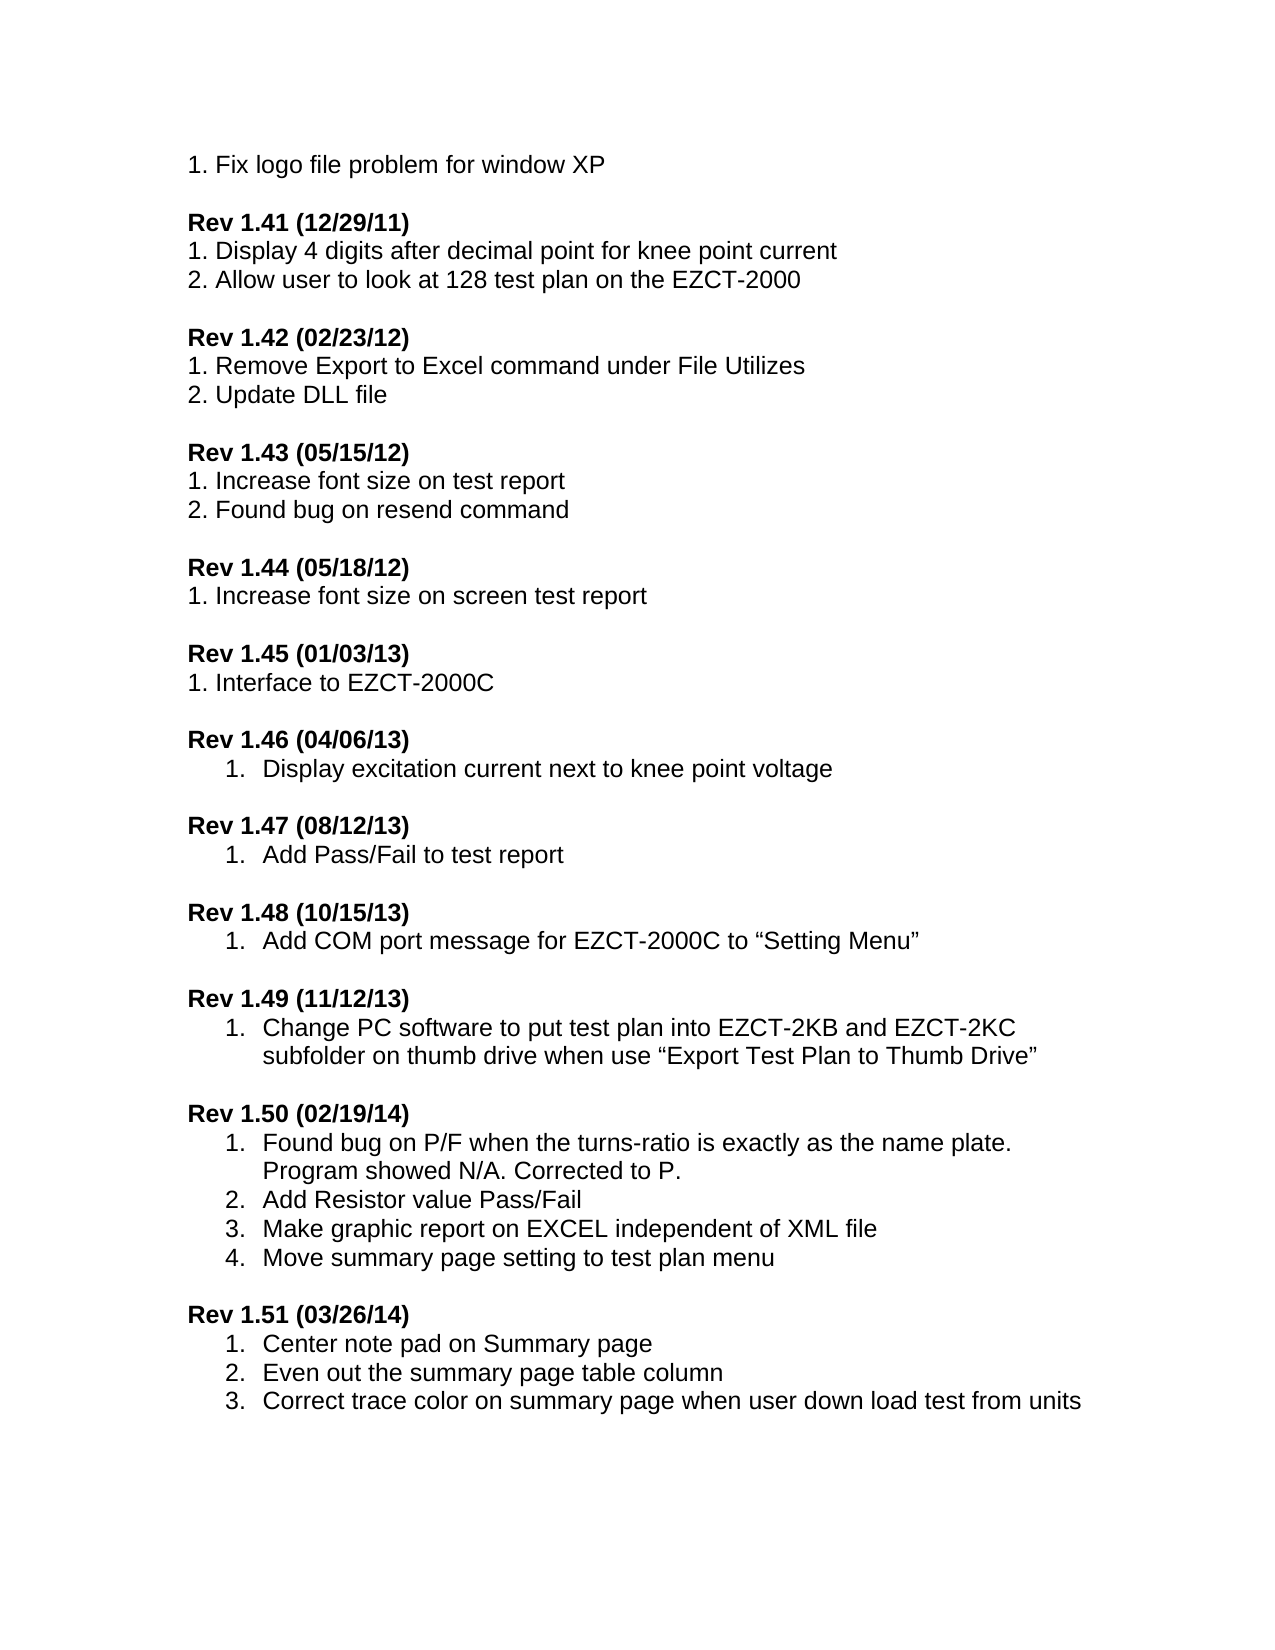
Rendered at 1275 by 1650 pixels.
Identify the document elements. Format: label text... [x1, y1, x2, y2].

list Add Pass/Fail to test report [225, 840, 1087, 869]
list Display excitation current next to knee point voltage [225, 754, 1087, 782]
list Move summary page setting to test plan menu [225, 1242, 1087, 1271]
text Rev 1.49 (11/12/13) [187, 984, 1087, 1012]
text Rev 1.41 (12/29/11) [187, 207, 1087, 236]
text 1. Display 4 digits after decimal point for knee point current [187, 236, 1087, 265]
list Change PC software to put test plan into EZCT-2KB and EZCT-2KC subfolder on thumb drive when use “Export Test Plan to Thumb Drive” [225, 1012, 1087, 1070]
text Rev 1.46 (04/06/13) [187, 725, 1087, 754]
text 1. Fix logo file problem for window XP [187, 150, 1087, 179]
text Rev 1.50 (02/19/14) [187, 1099, 1087, 1127]
text 2. Update DLL file [187, 380, 1087, 409]
text Rev 1.43 (05/15/12) [187, 437, 1087, 466]
list Center note pad on Summary page [225, 1329, 1087, 1357]
text Rev 1.51 (03/26/14) [187, 1300, 1087, 1329]
list Make graphic report on EXCEL independent of XML file [225, 1214, 1087, 1242]
text Rev 1.44 (05/18/12) [187, 552, 1087, 581]
list Correct trace color on summary page when user down load test from units [225, 1386, 1087, 1415]
list Add Resistor value Pass/Fail [225, 1185, 1087, 1214]
text Rev 1.45 (01/03/13) [187, 639, 1087, 667]
text 1. Interface to EZCT-2000C [187, 667, 1087, 696]
text 1. Increase font size on screen test report [187, 581, 1087, 610]
text 2. Found bug on resend command [187, 495, 1087, 524]
list Found bug on P/F when the turns-ratio is exactly as the name plate. Program showed N/A. Corrected to P. [225, 1127, 1087, 1185]
text Rev 1.47 (08/12/13) [187, 811, 1087, 840]
text Rev 1.48 (10/15/13) [187, 897, 1087, 926]
text Rev 1.42 (02/23/12) [187, 322, 1087, 351]
text 1. Increase font size on test report [187, 466, 1087, 495]
list Even out the summary page table column [225, 1357, 1087, 1386]
text 1. Remove Export to Excel command under File Utilizes [187, 351, 1087, 380]
text 2. Allow user to look at 128 test plan on the EZCT-2000 [187, 265, 1087, 294]
list Add COM port message for EZCT-2000C to “Setting Menu” [225, 926, 1087, 955]
